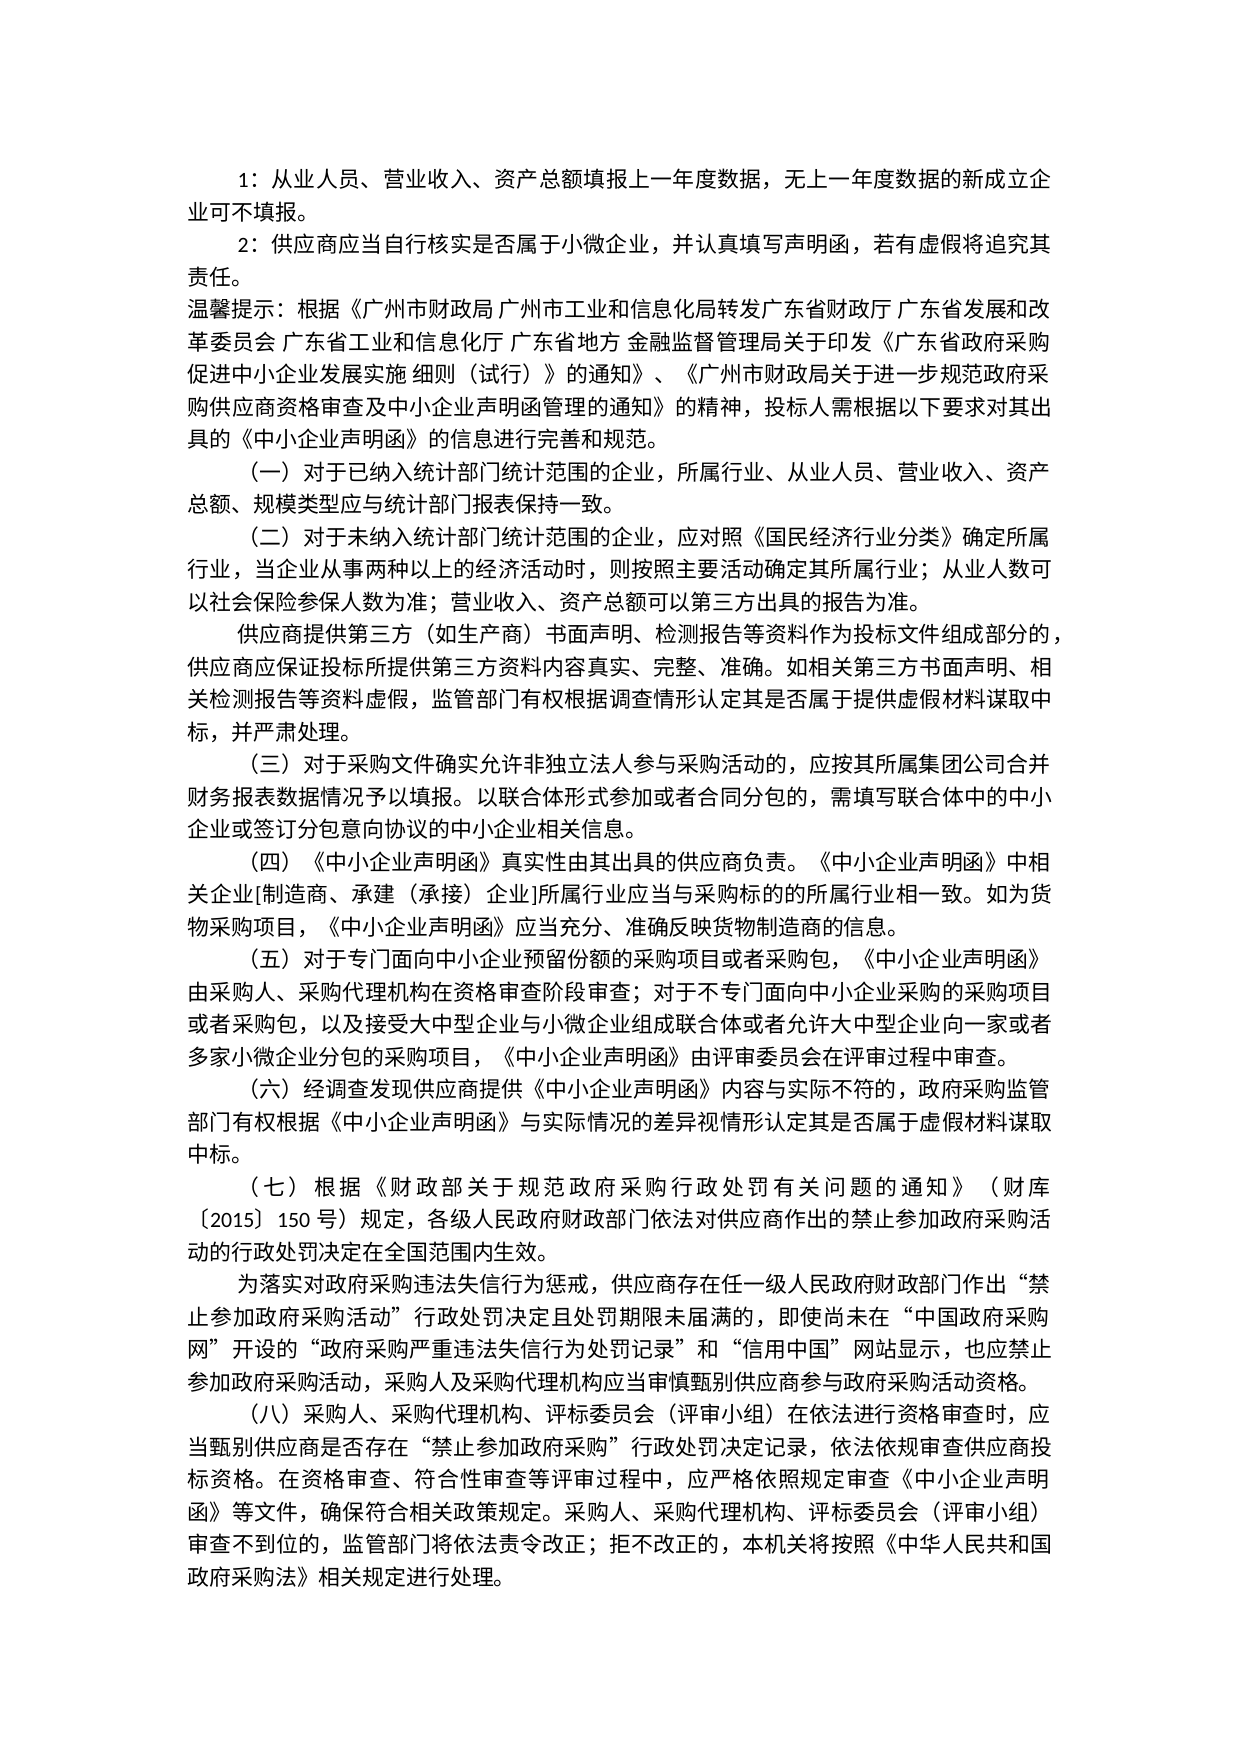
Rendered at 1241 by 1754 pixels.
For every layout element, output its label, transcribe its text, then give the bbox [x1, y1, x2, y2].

text （一）对于已纳入统计部门统计范围的企业，所属行业、从业人员、营业收入、资产总额、规模类型应与统计部门报表保持一致。 [187, 454, 1053, 519]
text 温馨提示：根据《广州市财政局 广州市工业和信息化局转发广东省财政厅 广东省发展和改革委员会 广东省工业和信息化厅 广东省地方 金融监督管理局关于印发《广东省政府采购促进中小企业发展实施 细则（试行）》的通知》、《广州市财政局关于进一步规范政府采购供应商资格审查及中小企业声明函管理的通知》的精神，投标人需根据以下要求对其出具的《中小企业声明函》的信息进行完善和规范。 [187, 292, 1053, 454]
text 供应商提供第三方（如生产商）书面声明、检测报告等资料作为投标文件组成部分的，供应商应保证投标所提供第三方资料内容真实、完整、准确。如相关第三方书面声明、相关检测报告等资料虚假，监管部门有权根据调查情形认定其是否属于提供虚假材料谋取中标，并严肃处理。 [187, 617, 1053, 747]
text （八）采购人、采购代理机构、评标委员会（评审小组）在依法进行资格审查时，应当甄别供应商是否存在“禁止参加政府采购”行政处罚决定记录，依法依规审查供应商投标资格。在资格审查、符合性审查等评审过程中，应严格依照规定审查《中小企业声明函》等文件，确保符合相关政策规定。采购人、采购代理机构、评标委员会（评审小组）审查不到位的，监管部门将依法责令改正；拒不改正的，本机关将按照《中华人民共和国政府采购法》相关规定进行处理。 [187, 1397, 1053, 1592]
text 2：供应商应当自行核实是否属于小微企业，并认真填写声明函，若有虚假将追究其责任。 [187, 227, 1053, 292]
text 1：从业人员、营业收入、资产总额填报上一年度数据，无上一年度数据的新成立企业可不填报。 [187, 162, 1053, 227]
text （七）根据《财政部关于规范政府采购行政处罚有关问题的通知》（财库〔2015〕150 号）规定，各级人民政府财政部门依法对供应商作出的禁止参加政府采购活动的行政处罚决定在全国范围内生效。 [187, 1169, 1053, 1267]
text （五）对于专门面向中小企业预留份额的采购项目或者采购包，《中小企业声明函》由采购人、采购代理机构在资格审查阶段审查；对于不专门面向中小企业采购的采购项目或者采购包，以及接受大中型企业与小微企业组成联合体或者允许大中型企业向一家或者多家小微企业分包的采购项目，《中小企业声明函》由评审委员会在评审过程中审查。 [187, 942, 1053, 1072]
text （四）《中小企业声明函》真实性由其出具的供应商负责。《中小企业声明函》中相关企业[制造商、承建（承接）企业]所属行业应当与采购标的的所属行业相一致。如为货物采购项目，《中小企业声明函》应当充分、准确反映货物制造商的信息。 [187, 844, 1053, 942]
text （六）经调查发现供应商提供《中小企业声明函》内容与实际不符的，政府采购监管部门有权根据《中小企业声明函》与实际情况的差异视情形认定其是否属于虚假材料谋取中标。 [187, 1072, 1053, 1169]
text 为落实对政府采购违法失信行为惩戒，供应商存在任一级人民政府财政部门作出“禁止参加政府采购活动”行政处罚决定且处罚期限未届满的，即使尚未在“中国政府采购网”开设的“政府采购严重违法失信行为处罚记录”和“信用中国”网站显示，也应禁止参加政府采购活动，采购人及采购代理机构应当审慎甄别供应商参与政府采购活动资格。 [187, 1267, 1053, 1397]
text （三）对于采购文件确实允许非独立法人参与采购活动的，应按其所属集团公司合并财务报表数据情况予以填报。以联合体形式参加或者合同分包的，需填写联合体中的中小企业或签订分包意向协议的中小企业相关信息。 [187, 747, 1053, 844]
text （二）对于未纳入统计部门统计范围的企业，应对照《国民经济行业分类》确定所属行业，当企业从事两种以上的经济活动时，则按照主要活动确定其所属行业；从业人数可以社会保险参保人数为准；营业收入、资产总额可以第三方出具的报告为准。 [187, 519, 1053, 617]
